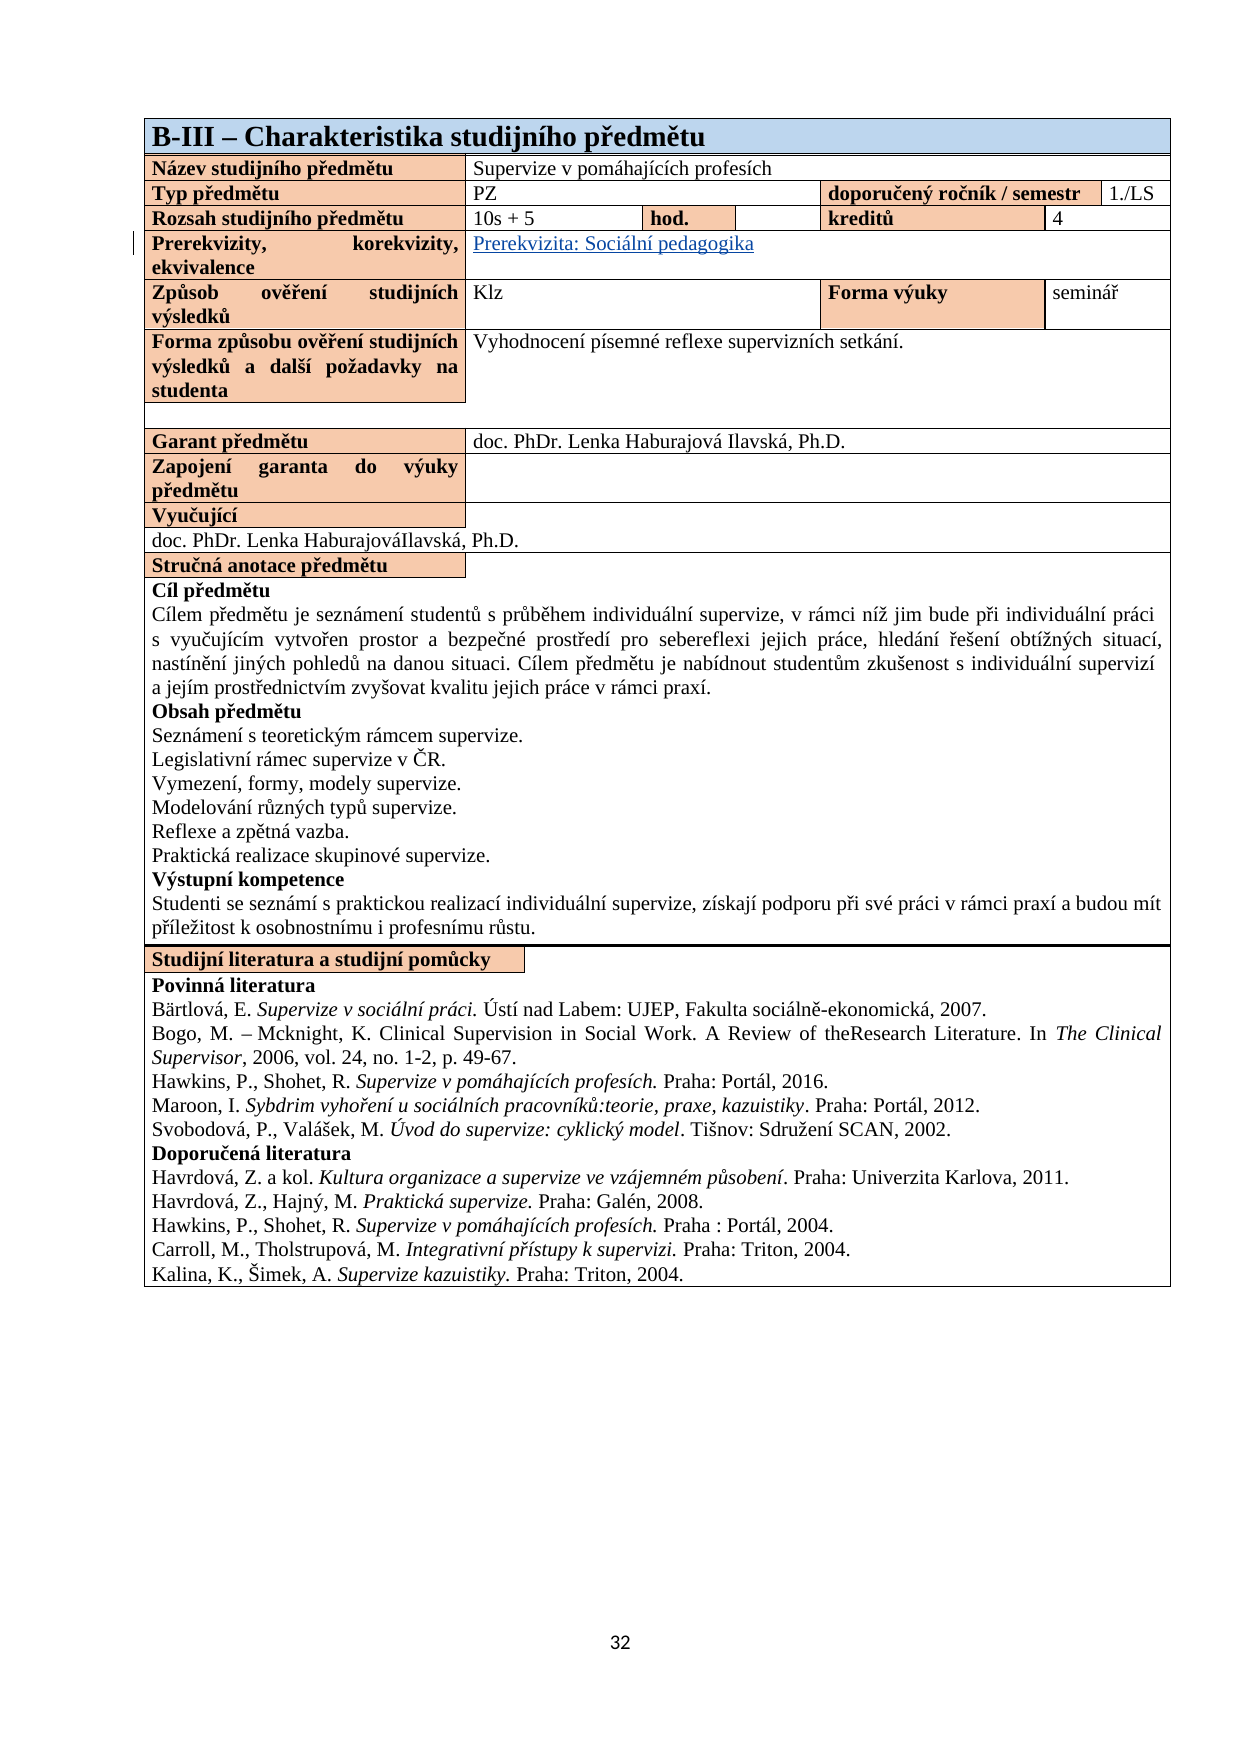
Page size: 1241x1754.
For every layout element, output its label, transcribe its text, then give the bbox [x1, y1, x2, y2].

table_header B-III – Charakteristika studijního předmětu [145, 119, 1170, 153]
table_cell doc. PhDr. Lenka Haburajová Ilavská, Ph.D. [466, 429, 1170, 453]
table_cell [466, 553, 1170, 577]
table_cell [466, 503, 1170, 527]
table_cell Vyhodnocení písemné reflexe supervizních setkání. [466, 330, 1170, 402]
table_cell Vyučující [145, 503, 465, 527]
table_cell PZ [466, 181, 820, 205]
table_cell 10s + 5 [466, 206, 642, 230]
table_cell [145, 402, 1170, 428]
table_cell kreditů [821, 206, 1044, 230]
table_cell Povinná literatura Bärtlová, E. Supervize v sociální práci. Ústí nad Labem: UJEP, Fakulta sociálně-ekonomická, 2007. Bogo, M. – Mcknight, K. Clinical Supervision in Social Work. A Review of theResearch Literature. In The Clinical Supervisor, 2006, vol. 24, no. 1-2, p. 49-67. Hawkins, P., Shohet, R. Supervize v pomáhajících profesích. Praha: Portál, 2016. Maroon, I. Sybdrim vyhoření u sociálních pracovníků:teorie, praxe, kazuistiky. Praha: Portál, 2012. Svobodová, P., Valášek, M. Úvod do supervize: cyklický model. Tišnov: Sdružení SCAN, 2002. Doporučená literatura Havrdová, Z. a kol. Kultura organizace a supervize ve vzájemném působení. Praha: Univerzita Karlova, 2011. Havrdová, Z., Hajný, M. Praktická supervize. Praha: Galén, 2008. Hawkins, P., Shohet, R. Supervize v pomáhajících profesích. Praha : Portál, 2004. Carroll, M., Tholstrupová, M. Integrativní přístupy k supervizi. Praha: Triton, 2004. Kalina, K., Šimek, A. Supervize kazuistiky. Praha: Triton, 2004. [145, 972, 1170, 1286]
table_cell Způsob ověření studijních výsledků [145, 280, 465, 328]
table_cell [525, 947, 1170, 972]
table_cell Název studijního předmětu [145, 156, 465, 180]
table_cell seminář [1046, 280, 1170, 328]
table_cell [466, 454, 1170, 502]
table_cell Cíl předmětu Cílem předmětu je seznámení studentů s průběhem individuální supervize, v rámci níž jim bude při individuální práci s vyučujícím vytvořen prostor a bezpečné prostředí pro sebereflexi jejich práce, hledání řešení obtížných situací, nastínění jiných pohledů na danou situaci. Cílem předmětu je nabídnout studentům zkušenost s individuální supervizí a jejím prostřednictvím zvyšovat kvalitu jejich práce v rámci praxí. Obsah předmětu Seznámení s teoretickým rámcem supervize. Legislativní rámec supervize v ČR. Vymezení, formy, modely supervize. Modelování různých typů supervize. Reflexe a zpětná vazba. Praktická realizace skupinové supervize. Výstupní kompetence Studenti se seznámí s praktickou realizací individuální supervize, získají podporu při své práci v rámci praxí a budou mít příležitost k osobnostnímu i profesnímu růstu. [145, 577, 1170, 944]
table_cell hod. [643, 206, 735, 230]
table_cell Klz [466, 280, 820, 328]
table_cell 1./LS [1102, 181, 1170, 205]
table_cell 4 [1046, 206, 1170, 230]
table_cell Prerekvizity, korekvizity, ekvivalence [145, 231, 465, 279]
table_cell Stručná anotace předmětu [145, 553, 465, 577]
table_cell Typ předmětu [145, 181, 465, 205]
table_cell Supervize v pomáhajících profesích [466, 156, 1170, 180]
table_cell doc. PhDr. Lenka HaburajováIlavská, Ph.D. [145, 527, 1170, 552]
table_cell Studijní literatura a studijní pomůcky [145, 947, 524, 972]
table_cell [466, 231, 1170, 279]
table_cell [736, 206, 820, 230]
table_cell Forma způsobu ověření studijních výsledků a další požadavky na studenta [145, 330, 465, 402]
table_cell Zapojení garanta do výuky předmětu [145, 454, 465, 502]
table_cell doporučený ročník / semestr [821, 181, 1101, 205]
table_cell Forma výuky [821, 280, 1044, 328]
table_cell Rozsah studijního předmětu [145, 206, 465, 230]
table_cell Garant předmětu [145, 429, 465, 453]
